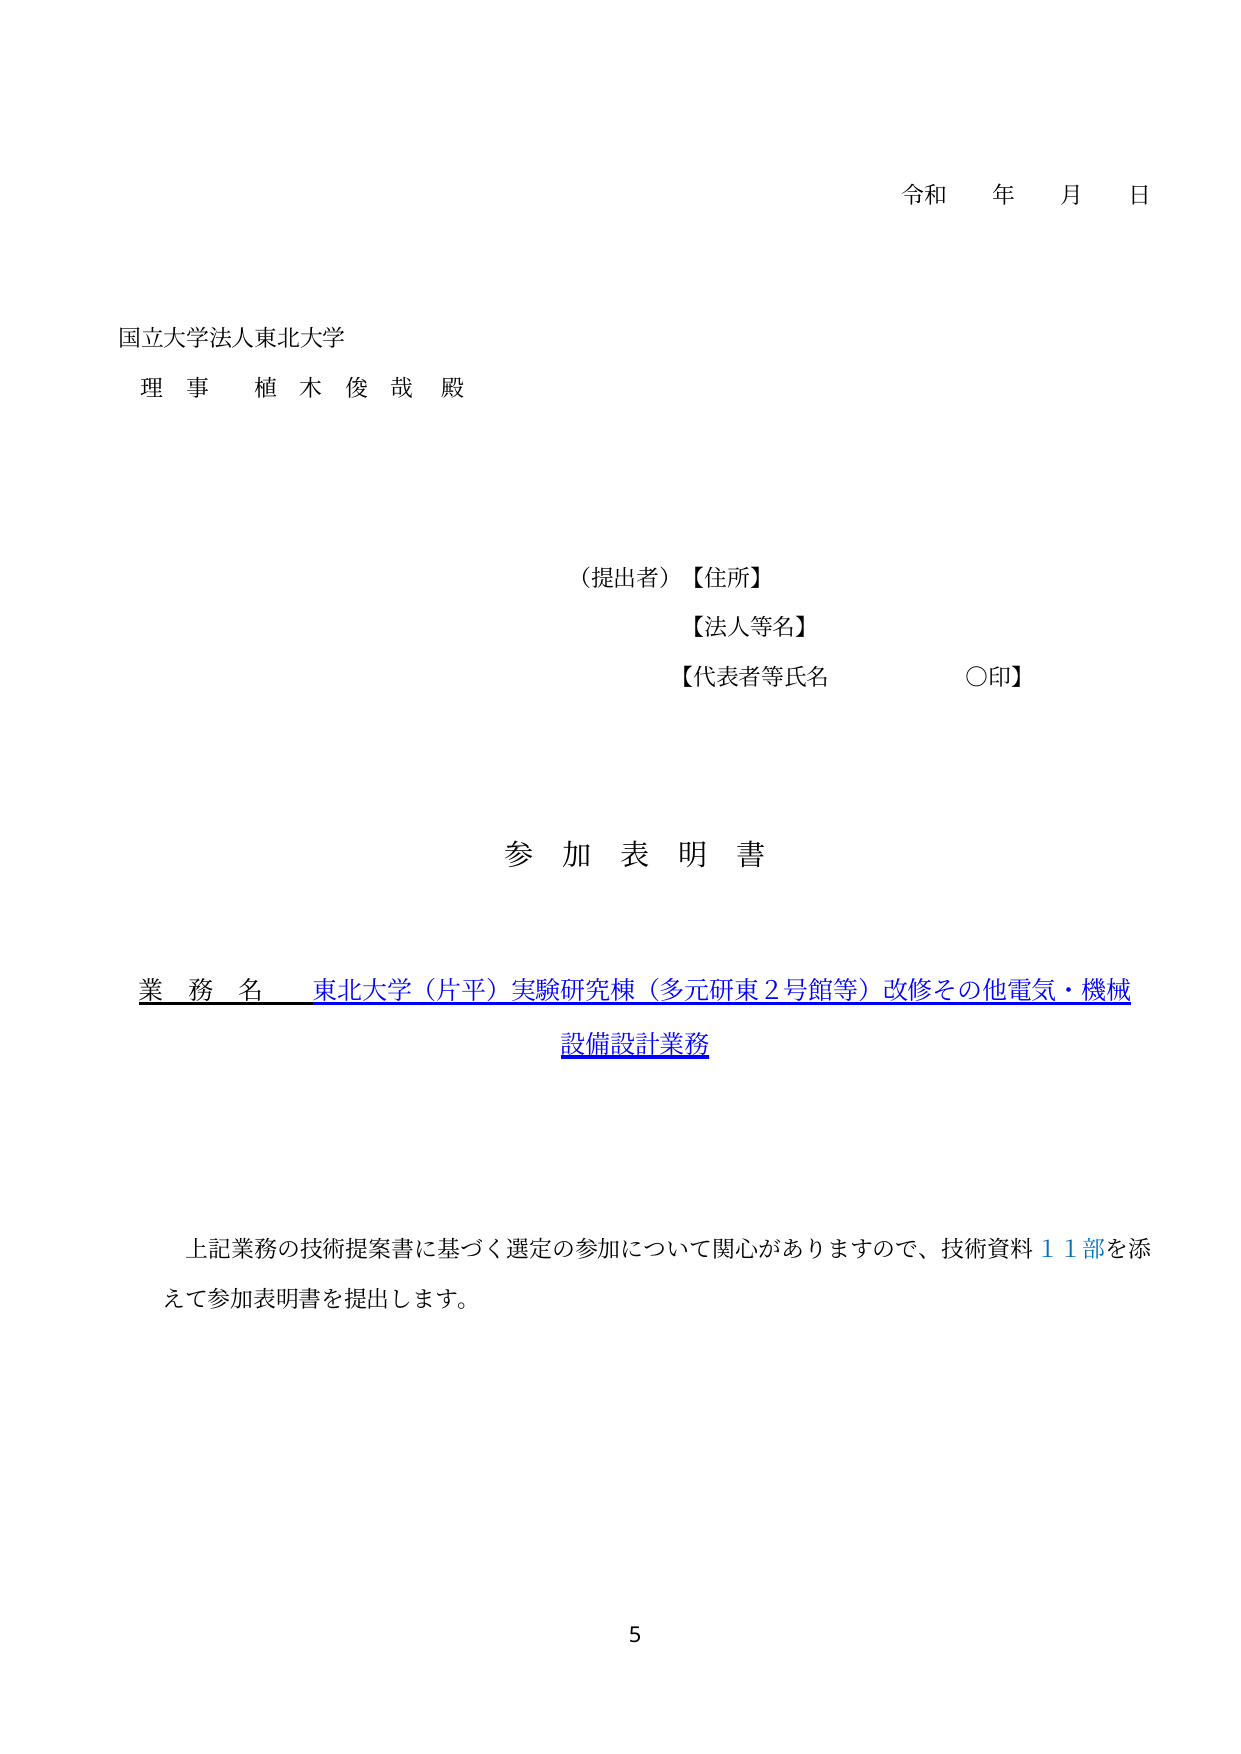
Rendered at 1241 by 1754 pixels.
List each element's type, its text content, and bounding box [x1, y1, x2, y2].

text 上記業務の技術提案書に基づく選定の参加について関心がありますので、技術資料１１部を添えて参加表明書を提出します。 [162, 1231, 1152, 1314]
text 国立大学法人東北大学 [118, 320, 1152, 353]
text 【代表者等氏名 ○印】 [118, 659, 1152, 692]
text 【法人等名】 [118, 609, 1152, 642]
text 令和 年 月 日 [118, 177, 1152, 210]
text 業 務 名 東北大学（片平）実験研究棟（多元研東２号館等）改修その他電気・機械 [118, 971, 1152, 1007]
text 参 加 表 明 書 [118, 831, 1152, 873]
text （提出者）【住所】 [118, 560, 1152, 593]
text 設備設計業務 [118, 1024, 1152, 1061]
text 理 事 植 木 俊 哉 殿 [118, 370, 1152, 403]
